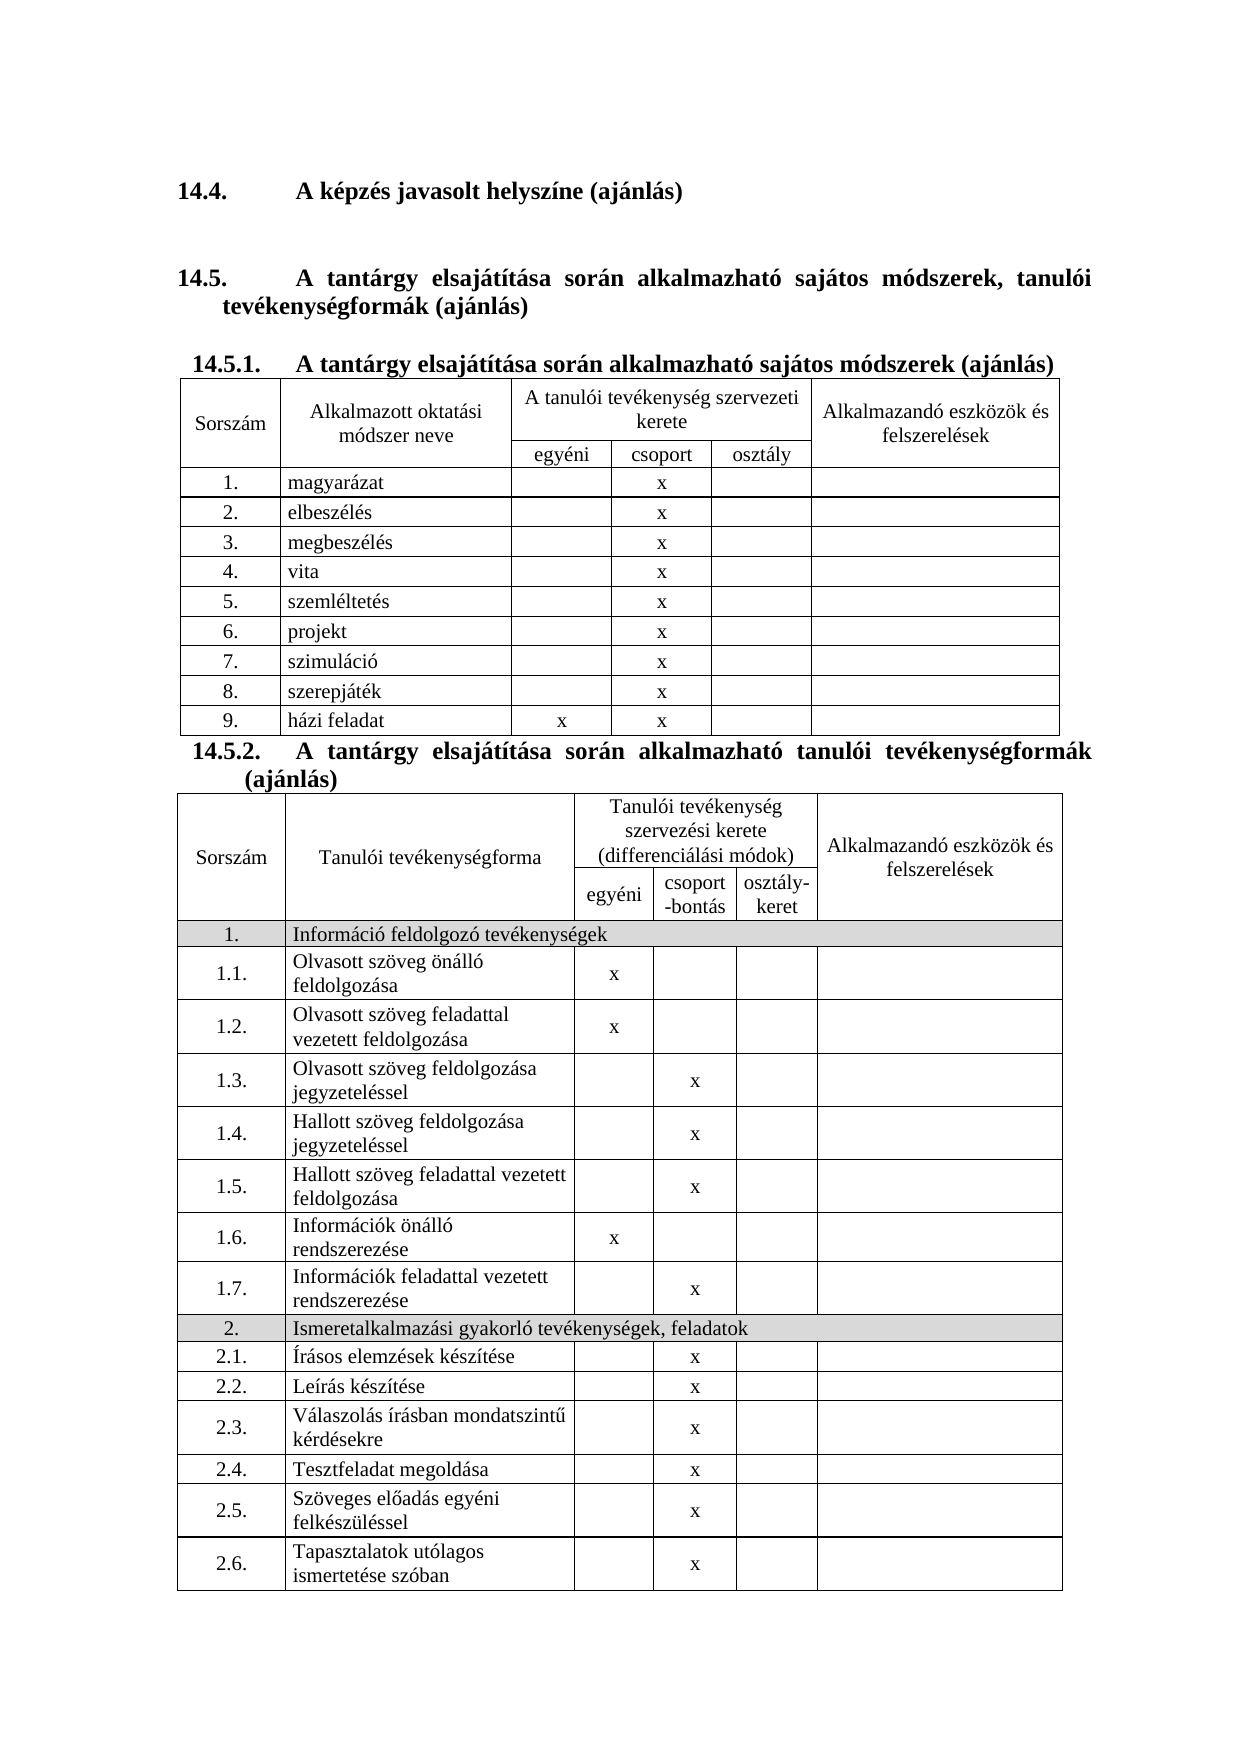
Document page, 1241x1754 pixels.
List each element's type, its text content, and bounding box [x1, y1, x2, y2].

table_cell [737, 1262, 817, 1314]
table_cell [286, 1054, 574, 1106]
list A tantárgy elsajátítása során alkalmazható tanulói tevékenységformák (ajánlás) [192, 736, 1093, 793]
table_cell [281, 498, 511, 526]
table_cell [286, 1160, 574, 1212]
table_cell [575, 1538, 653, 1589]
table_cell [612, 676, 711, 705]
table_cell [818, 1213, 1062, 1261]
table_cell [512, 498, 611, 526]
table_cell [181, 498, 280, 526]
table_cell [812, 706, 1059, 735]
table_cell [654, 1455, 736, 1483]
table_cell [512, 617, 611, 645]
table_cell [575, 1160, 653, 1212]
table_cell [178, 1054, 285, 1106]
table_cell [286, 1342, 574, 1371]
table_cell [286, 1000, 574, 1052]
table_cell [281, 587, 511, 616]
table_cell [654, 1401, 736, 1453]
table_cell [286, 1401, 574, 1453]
list A tantárgy elsajátítása során alkalmazható sajátos módszerek, tanulói tevékenységformák (ajánlás) [177, 263, 1093, 320]
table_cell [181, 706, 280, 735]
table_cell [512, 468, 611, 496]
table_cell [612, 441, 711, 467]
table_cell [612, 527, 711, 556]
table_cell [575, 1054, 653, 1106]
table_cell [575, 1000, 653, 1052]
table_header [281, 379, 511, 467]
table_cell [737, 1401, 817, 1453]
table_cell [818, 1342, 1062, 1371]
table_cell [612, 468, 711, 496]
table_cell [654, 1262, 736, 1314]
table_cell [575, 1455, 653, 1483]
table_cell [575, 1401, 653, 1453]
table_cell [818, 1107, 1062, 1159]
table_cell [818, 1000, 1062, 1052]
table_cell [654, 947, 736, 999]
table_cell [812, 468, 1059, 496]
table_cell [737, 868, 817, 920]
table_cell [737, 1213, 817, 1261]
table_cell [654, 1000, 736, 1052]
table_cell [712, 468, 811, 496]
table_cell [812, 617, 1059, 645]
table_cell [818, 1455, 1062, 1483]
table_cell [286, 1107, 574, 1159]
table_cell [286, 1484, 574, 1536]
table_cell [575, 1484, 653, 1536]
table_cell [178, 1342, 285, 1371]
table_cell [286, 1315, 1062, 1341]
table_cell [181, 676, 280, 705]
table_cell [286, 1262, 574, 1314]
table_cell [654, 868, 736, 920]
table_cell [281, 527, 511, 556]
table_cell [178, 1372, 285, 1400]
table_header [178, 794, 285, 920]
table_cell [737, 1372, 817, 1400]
list A képzés javasolt helyszíne (ajánlás) [177, 176, 1093, 205]
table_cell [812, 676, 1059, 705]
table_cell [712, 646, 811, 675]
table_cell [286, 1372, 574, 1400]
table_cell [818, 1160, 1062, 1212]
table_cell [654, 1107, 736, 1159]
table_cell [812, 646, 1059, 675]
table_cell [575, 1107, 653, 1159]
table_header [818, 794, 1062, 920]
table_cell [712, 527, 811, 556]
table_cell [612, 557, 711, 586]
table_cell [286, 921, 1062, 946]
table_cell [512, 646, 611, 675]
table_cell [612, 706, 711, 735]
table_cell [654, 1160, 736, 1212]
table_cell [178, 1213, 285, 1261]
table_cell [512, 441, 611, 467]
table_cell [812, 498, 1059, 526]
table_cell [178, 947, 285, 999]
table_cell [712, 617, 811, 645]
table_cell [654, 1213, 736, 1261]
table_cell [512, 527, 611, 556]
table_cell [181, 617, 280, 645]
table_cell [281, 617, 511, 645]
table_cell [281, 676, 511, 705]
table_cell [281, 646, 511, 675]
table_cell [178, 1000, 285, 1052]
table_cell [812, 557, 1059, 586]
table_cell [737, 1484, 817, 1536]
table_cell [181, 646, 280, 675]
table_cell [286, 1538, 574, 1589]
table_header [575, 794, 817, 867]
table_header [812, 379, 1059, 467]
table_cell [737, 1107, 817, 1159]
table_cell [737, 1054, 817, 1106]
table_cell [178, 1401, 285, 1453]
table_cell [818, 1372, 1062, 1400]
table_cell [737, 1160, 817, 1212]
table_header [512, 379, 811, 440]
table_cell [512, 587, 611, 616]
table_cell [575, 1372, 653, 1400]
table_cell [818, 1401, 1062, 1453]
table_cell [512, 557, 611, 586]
list A tantárgy elsajátítása során alkalmazható sajátos módszerek (ajánlás) [192, 349, 1093, 378]
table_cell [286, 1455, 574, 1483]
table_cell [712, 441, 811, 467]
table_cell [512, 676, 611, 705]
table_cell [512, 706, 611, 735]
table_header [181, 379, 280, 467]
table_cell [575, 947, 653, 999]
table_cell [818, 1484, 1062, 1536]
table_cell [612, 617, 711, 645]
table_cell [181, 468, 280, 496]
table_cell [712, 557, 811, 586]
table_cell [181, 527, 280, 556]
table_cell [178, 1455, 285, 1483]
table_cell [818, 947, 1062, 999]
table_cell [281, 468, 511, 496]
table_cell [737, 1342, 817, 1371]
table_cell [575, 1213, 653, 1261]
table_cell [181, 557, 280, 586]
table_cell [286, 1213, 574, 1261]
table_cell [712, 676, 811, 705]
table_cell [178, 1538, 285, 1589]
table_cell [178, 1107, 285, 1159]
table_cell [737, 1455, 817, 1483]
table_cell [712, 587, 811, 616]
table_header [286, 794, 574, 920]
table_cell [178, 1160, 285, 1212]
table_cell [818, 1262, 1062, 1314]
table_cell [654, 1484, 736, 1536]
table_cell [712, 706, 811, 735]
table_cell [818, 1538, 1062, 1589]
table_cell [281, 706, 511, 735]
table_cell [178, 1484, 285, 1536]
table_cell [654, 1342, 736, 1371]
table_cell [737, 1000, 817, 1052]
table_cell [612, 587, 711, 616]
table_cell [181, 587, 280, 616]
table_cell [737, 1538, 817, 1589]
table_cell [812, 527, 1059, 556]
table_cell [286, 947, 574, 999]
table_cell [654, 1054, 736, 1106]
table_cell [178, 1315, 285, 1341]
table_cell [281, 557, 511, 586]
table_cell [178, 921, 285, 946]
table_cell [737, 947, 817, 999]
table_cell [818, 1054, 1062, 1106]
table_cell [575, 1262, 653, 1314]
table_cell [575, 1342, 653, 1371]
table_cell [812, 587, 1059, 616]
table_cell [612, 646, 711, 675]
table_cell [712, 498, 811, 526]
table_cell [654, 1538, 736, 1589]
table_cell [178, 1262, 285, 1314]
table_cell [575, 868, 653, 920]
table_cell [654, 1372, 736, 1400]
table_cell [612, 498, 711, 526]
